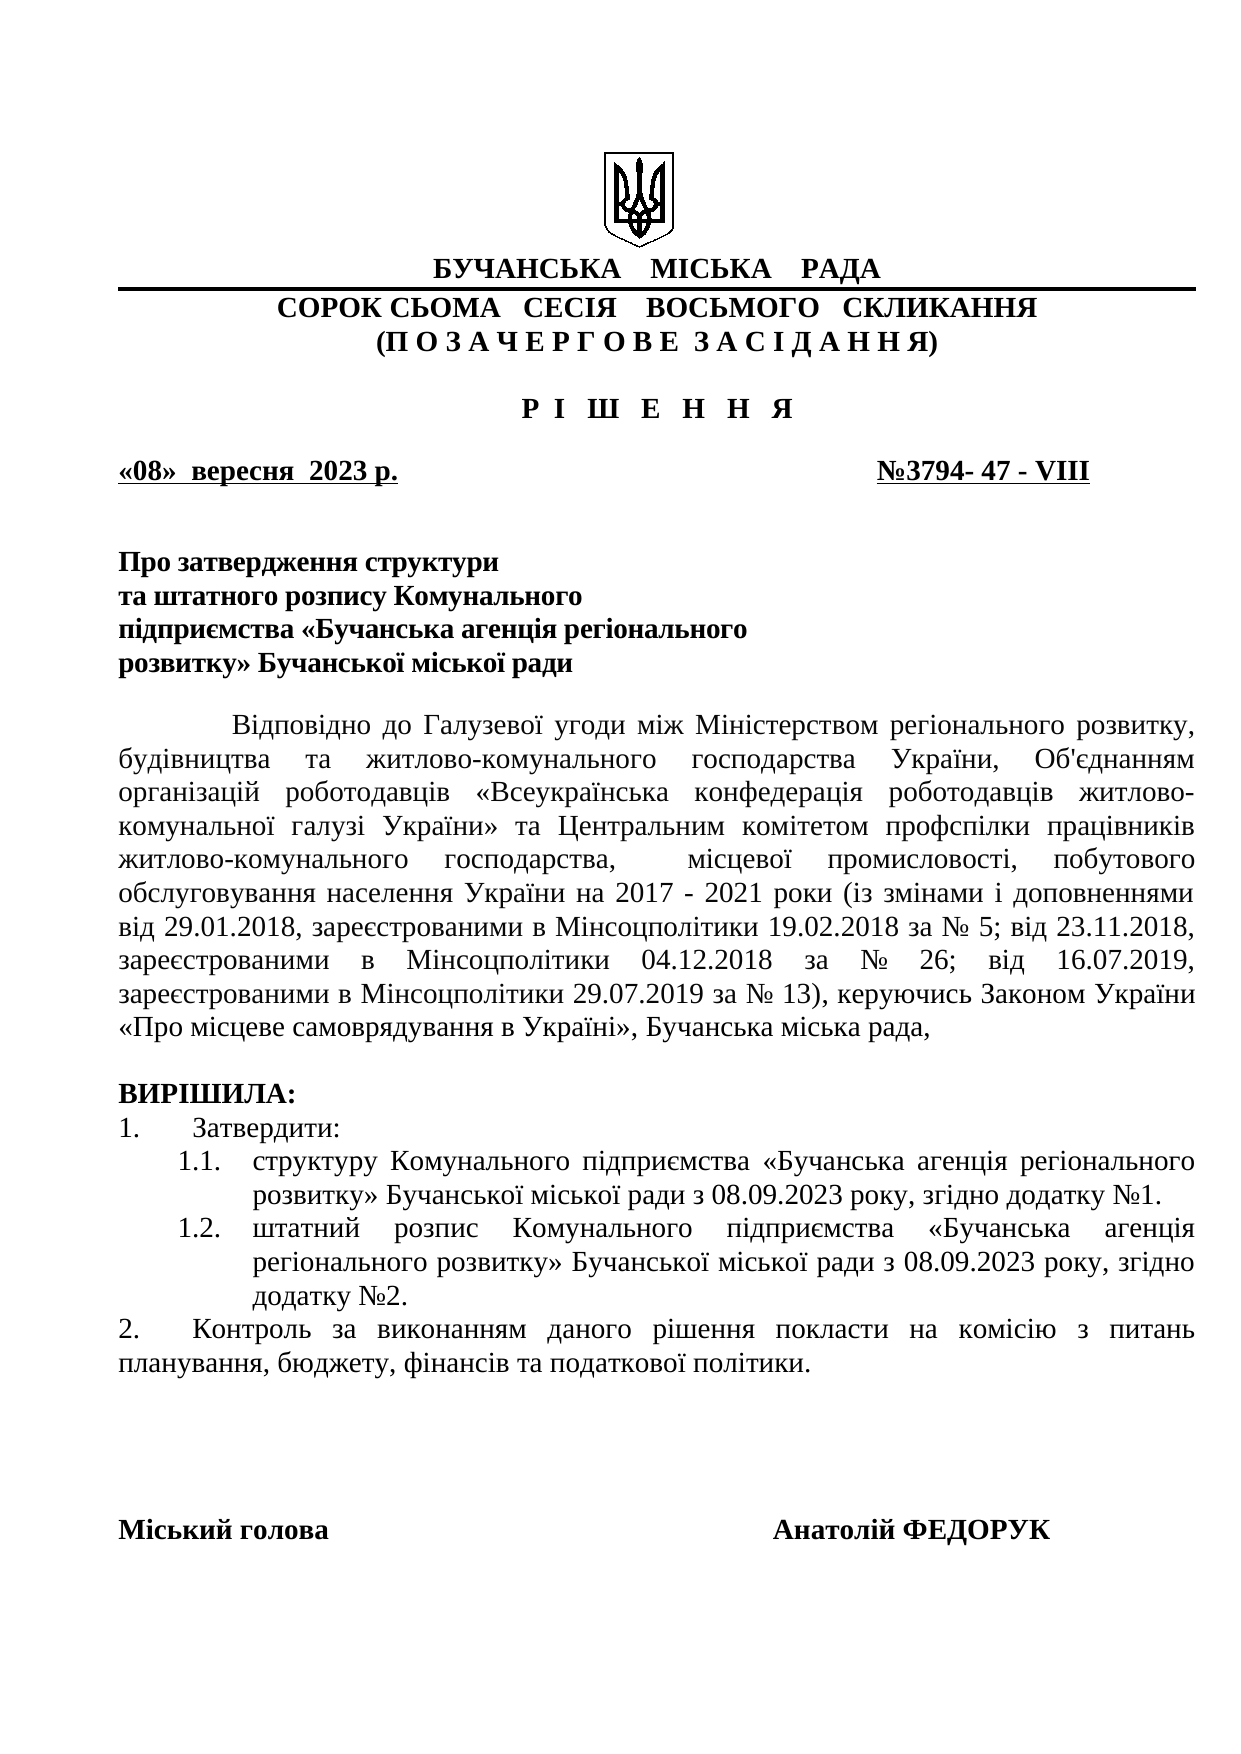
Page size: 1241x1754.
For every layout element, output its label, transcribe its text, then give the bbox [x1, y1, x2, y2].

text підприємства «Бучанська агенція регіонального [118, 612, 1196, 645]
text ВИРІШИЛА: [118, 1076, 1196, 1110]
text БУЧАНСЬКА МІСЬКА РАДА [118, 252, 1196, 285]
text Міський голова Анатолій ФЕДОРУК [118, 1512, 1196, 1546]
text та штатного розпису Комунального [118, 578, 1196, 612]
text (П О З А Ч Е Р Г О В Е З А С І Д А Н Н Я) [118, 324, 1196, 358]
list Контроль за виконанням даного рішення покласти на комісію з питань планування, бюджету, фінансів та податкової політики. [118, 1311, 1196, 1378]
text Про затвердження структури [118, 544, 753, 578]
subtitle «08» вересня 2023 р. №3794- 47 - VIІІ [118, 453, 1196, 487]
list штатний розпис Комунального підприємства «Бучанська агенція регіонального розвитку» Бучанської міської ради з 08.09.2023 року, згідно додатку №2. [177, 1211, 1196, 1311]
text розвитку» Бучанської міської ради [118, 645, 1196, 679]
list структуру Комунального підприємства «Бучанська агенція регіонального розвитку» Бучанської міської ради з 08.09.2023 року, згідно додатку №1. [177, 1143, 1196, 1211]
text Відповідно до Галузевої угоди між Міністерством регіонального розвитку, будівництва та житлово-комунального господарства України, Об'єднанням організацій роботодавців «Всеукраїнська конфедерація роботодавців житлово-комунальної галузі України» та Центральним комітетом профспілки працівників житлово-комунального господарства, місцевої промисловості, побутового обслуговування населення України на 2017 - 2021 роки (із змінами і доповненнями від 29.01.2018, зареєстрованими в Мінсоцполітики 19.02.2018 за № 5; від 23.11.2018, зареєстрованими в Мінсоцполітики 04.12.2018 за № 26; від 16.07.2019, зареєстрованими в Мінсоцполітики 29.07.2019 за № 13), керуючись Законом України «Про місцеве самоврядування в Україні», Бучанська міська рада, [118, 707, 1196, 1043]
list Затвердити: [118, 1110, 1196, 1143]
text СОРОК СЬОМА СЕСІЯ ВОСЬМОГО СКЛИКАННЯ [118, 291, 1196, 324]
subtitle Р І Ш Е Н Н Я [118, 391, 1196, 425]
